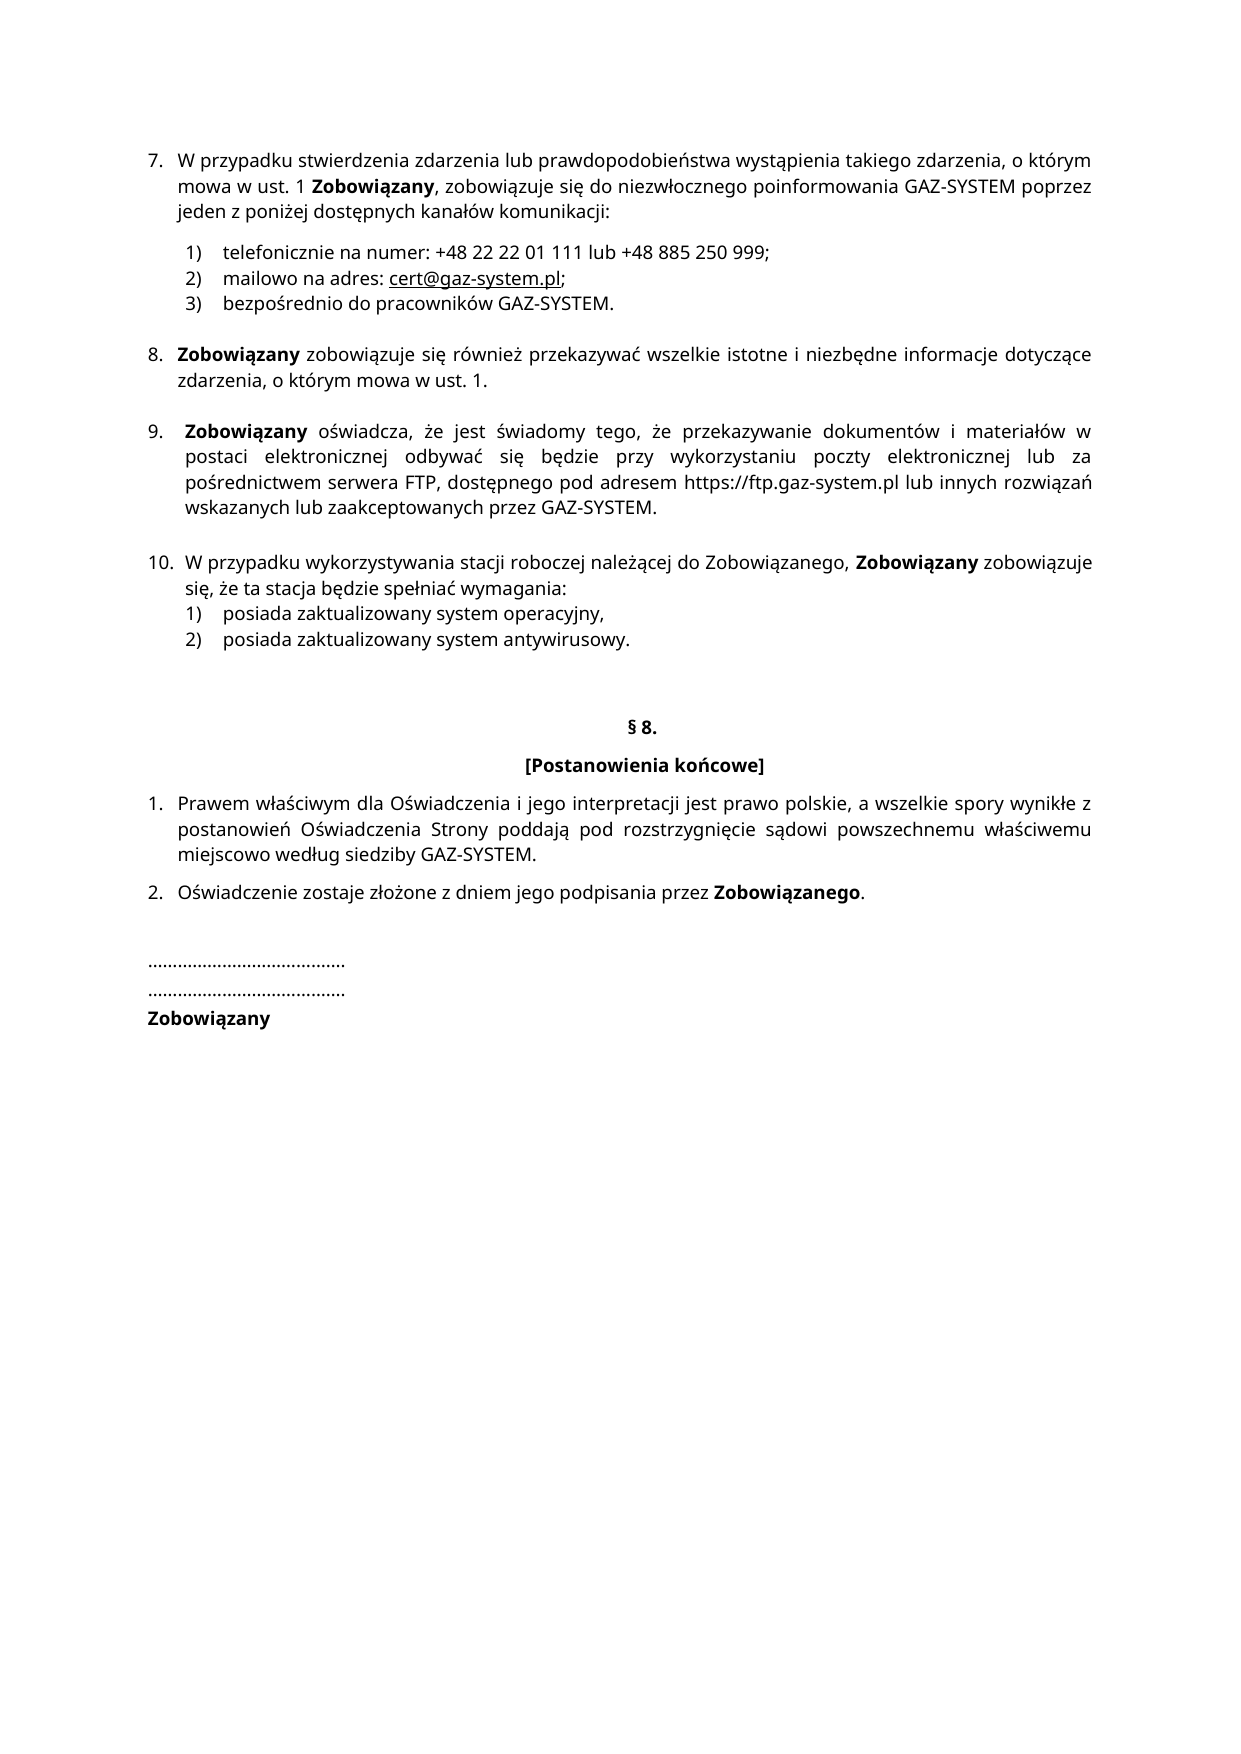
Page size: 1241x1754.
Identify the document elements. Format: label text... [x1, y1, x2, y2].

text Zobowiązany [148, 1005, 1093, 1031]
list Zobowiązany zobowiązuje się również przekazywać wszelkie istotne i niezbędne informacje dotyczące zdarzenia, o którym mowa w ust. 1. [148, 341, 1093, 392]
list Prawem właściwym dla Oświadczenia i jego interpretacji jest prawo polskie, a wszelkie spory wynikłe z postanowień Oświadczenia Strony poddają pod rozstrzygnięcie sądowi powszechnemu właściwemu miejscowo według siedziby GAZ-SYSTEM. [148, 791, 1093, 867]
list posiada zaktualizowany system antywirusowy. [185, 626, 1093, 651]
text …………………………………. [148, 976, 1093, 1002]
list Oświadczenie zostaje złożone z dniem jego podpisania przez Zobowiązanego. [148, 879, 1093, 905]
list mailowo na adres: cert@gaz-system.pl; [185, 265, 1093, 290]
text …………………………………. [148, 947, 1093, 972]
list Zobowiązany oświadcza, że jest świadomy tego, że przekazywanie dokumentów i materiałów w postaci elektronicznej odbywać się będzie przy wykorzystaniu poczty elektronicznej lub za pośrednictwem serwera FTP, dostępnego pod adresem https://ftp.gaz-system.pl lub innych rozwiązań wskazanych lub zaakceptowanych przez GAZ-SYSTEM. [148, 418, 1093, 520]
list telefonicznie na numer: +48 22 22 01 111 lub +48 885 250 999; [185, 239, 1093, 265]
text § 8. [192, 714, 1093, 740]
list W przypadku wykorzystywania stacji roboczej należącej do Zobowiązanego, Zobowiązany zobowiązuje się, że ta stacja będzie spełniać wymagania: [148, 549, 1093, 600]
list bezpośrednio do pracowników GAZ-SYSTEM. [185, 290, 1093, 316]
list posiada zaktualizowany system operacyjny, [185, 600, 1093, 626]
text [Postanowienia końcowe] [192, 752, 1093, 778]
list W przypadku stwierdzenia zdarzenia lub prawdopodobieństwa wystąpienia takiego zdarzenia, o którym mowa w ust. 1 Zobowiązany, zobowiązuje się do niezwłocznego poinformowania GAZ-SYSTEM poprzez jeden z poniżej dostępnych kanałów komunikacji: [148, 148, 1093, 224]
